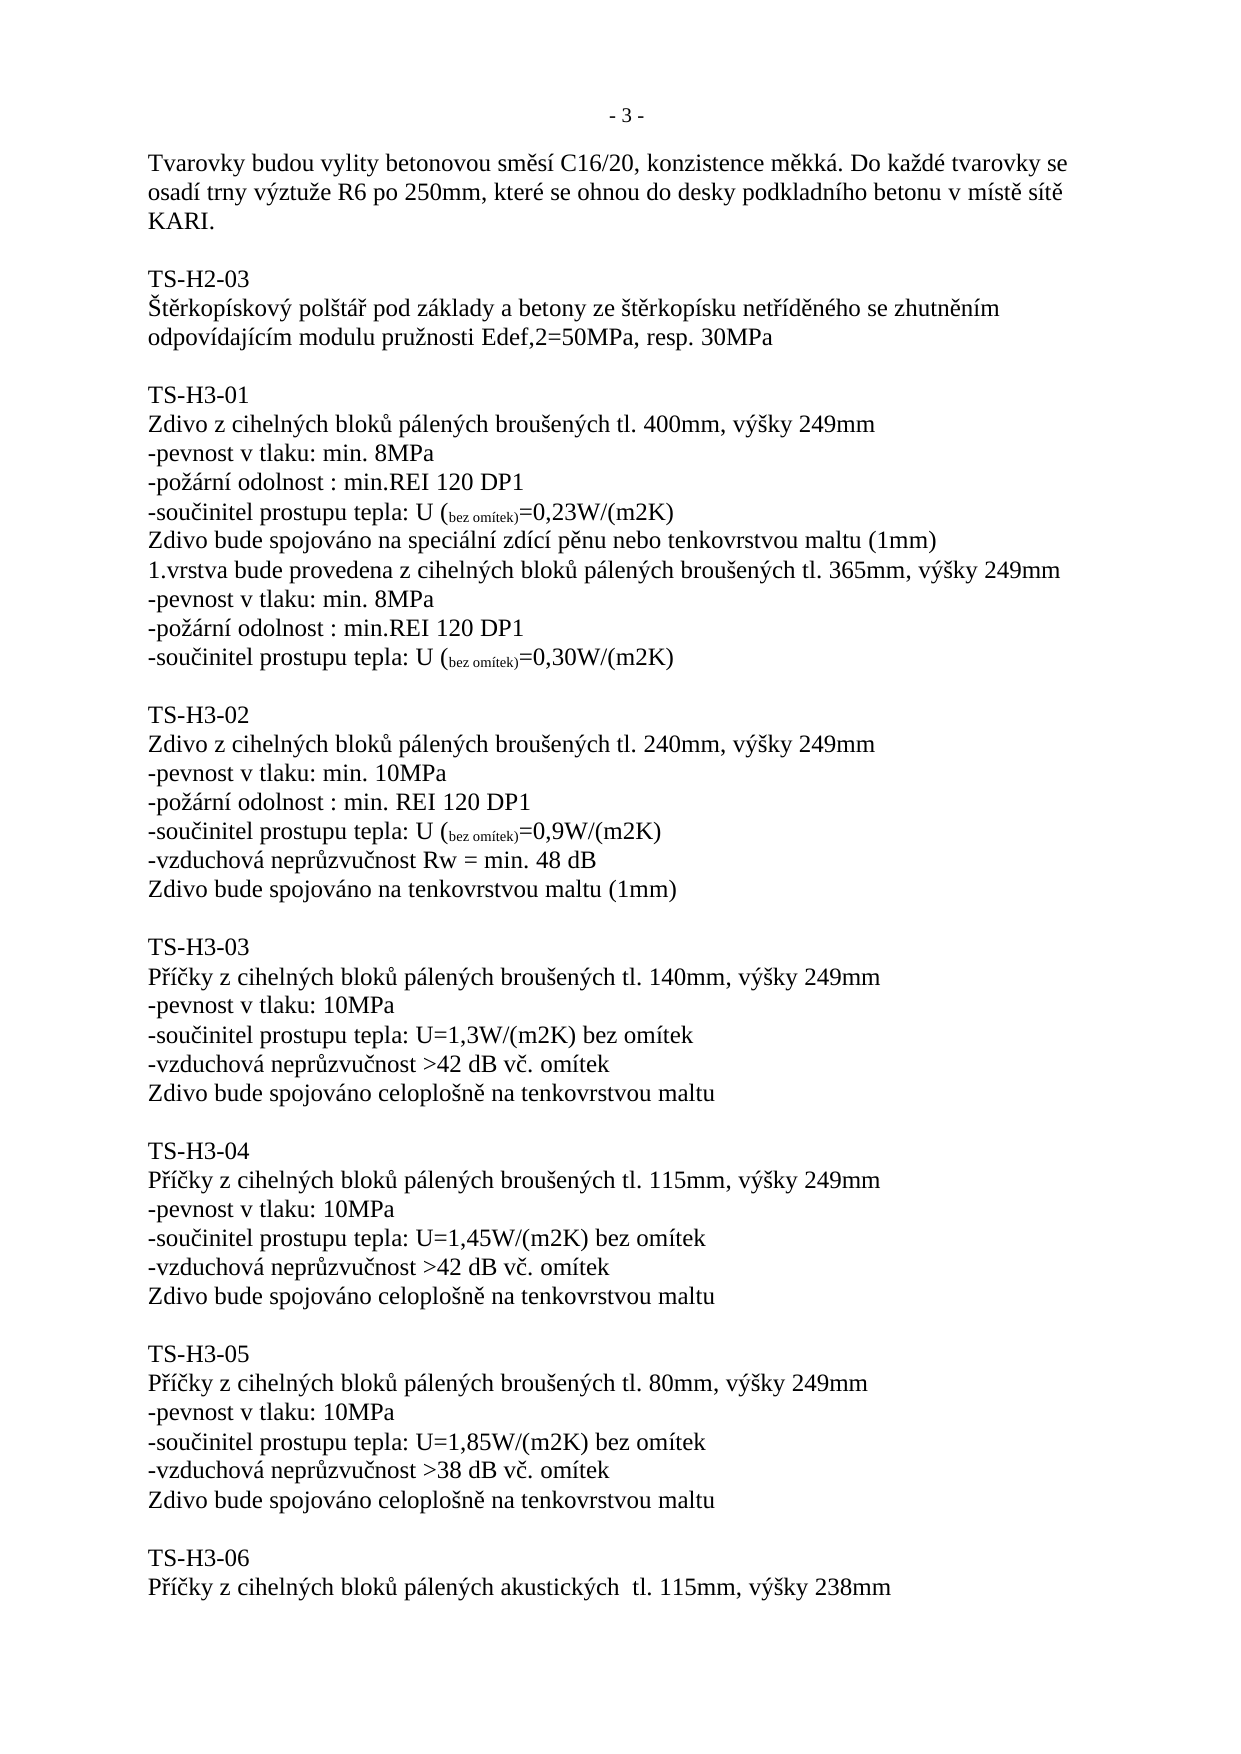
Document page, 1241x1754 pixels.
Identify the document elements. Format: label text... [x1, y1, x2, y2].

text -součinitel prostupu tepla: U (bez omítek)=0,23W/(m2K) [148, 496, 1093, 525]
text 1.vrstva bude provedena z cihelných bloků pálených broušených tl. 365mm, výšky 249mm [148, 554, 1093, 583]
text -součinitel prostupu tepla: U=1,85W/(m2K) bez omítek [148, 1426, 1093, 1455]
text TS-H3-01 [148, 380, 1093, 409]
text Zdivo z cihelných bloků pálených broušených tl. 240mm, výšky 249mm [148, 729, 1093, 758]
text -pevnost v tlaku: min. 8MPa [148, 438, 1093, 467]
text -pevnost v tlaku: 10MPa [148, 1397, 1093, 1426]
text -pevnost v tlaku: 10MPa [148, 990, 1093, 1019]
text -součinitel prostupu tepla: U (bez omítek)=0,30W/(m2K) [148, 642, 1093, 671]
text TS-H3-06 [148, 1543, 1093, 1572]
text TS-H3-04 [148, 1136, 1093, 1165]
text Zdivo bude spojováno celoplošně na tenkovrstvou maltu [148, 1484, 1093, 1513]
text -pevnost v tlaku: 10MPa [148, 1194, 1093, 1223]
text TS-H3-05 [148, 1339, 1093, 1368]
text -vzduchová neprůzvučnost >42 dB vč. omítek [148, 1048, 1093, 1078]
text Příčky z cihelných bloků pálených broušených tl. 80mm, výšky 249mm [148, 1368, 1093, 1397]
text Tvarovky budou vylity betonovou směsí C16/20, konzistence měkká. Do každé tvarovky se osadí trny výztuže R6 po 250mm, které se ohnou do desky podkladního betonu v místě sítě KARI. [148, 148, 1093, 235]
text Zdivo bude spojováno na tenkovrstvou maltu (1mm) [148, 874, 1093, 903]
text -součinitel prostupu tepla: U=1,45W/(m2K) bez omítek [148, 1223, 1093, 1252]
text Zdivo bude spojováno celoplošně na tenkovrstvou maltu [148, 1078, 1093, 1107]
text Příčky z cihelných bloků pálených broušených tl. 115mm, výšky 249mm [148, 1165, 1093, 1194]
text -vzduchová neprůzvučnost Rw = min. 48 dB [148, 845, 1093, 874]
text -pevnost v tlaku: min. 8MPa [148, 583, 1093, 613]
text Příčky z cihelných bloků pálených akustických tl. 115mm, výšky 238mm [148, 1572, 1093, 1601]
text Příčky z cihelných bloků pálených broušených tl. 140mm, výšky 249mm [148, 961, 1093, 990]
text -součinitel prostupu tepla: U=1,3W/(m2K) bez omítek [148, 1019, 1093, 1048]
text TS-H3-02 [148, 700, 1093, 729]
text -vzduchová neprůzvučnost >38 dB vč. omítek [148, 1455, 1093, 1484]
text TS-H3-03 [148, 932, 1093, 961]
text -požární odolnost : min.REI 120 DP1 [148, 613, 1093, 642]
text -pevnost v tlaku: min. 10MPa [148, 758, 1093, 787]
text Zdivo bude spojováno celoplošně na tenkovrstvou maltu [148, 1281, 1093, 1310]
text Štěrkopískový polštář pod základy a betony ze štěrkopísku netříděného se zhutněním odpovídajícím modulu pružnosti Edef,2=50MPa, resp. 30MPa [148, 293, 1093, 351]
text -požární odolnost : min. REI 120 DP1 [148, 787, 1093, 816]
text -součinitel prostupu tepla: U (bez omítek)=0,9W/(m2K) [148, 816, 1093, 845]
text TS-H2-03 [148, 264, 1093, 293]
text Zdivo bude spojováno na speciální zdící pěnu nebo tenkovrstvou maltu (1mm) [148, 525, 1093, 554]
text Zdivo z cihelných bloků pálených broušených tl. 400mm, výšky 249mm [148, 409, 1093, 438]
text -požární odolnost : min.REI 120 DP1 [148, 467, 1093, 496]
text -vzduchová neprůzvučnost >42 dB vč. omítek [148, 1252, 1093, 1281]
